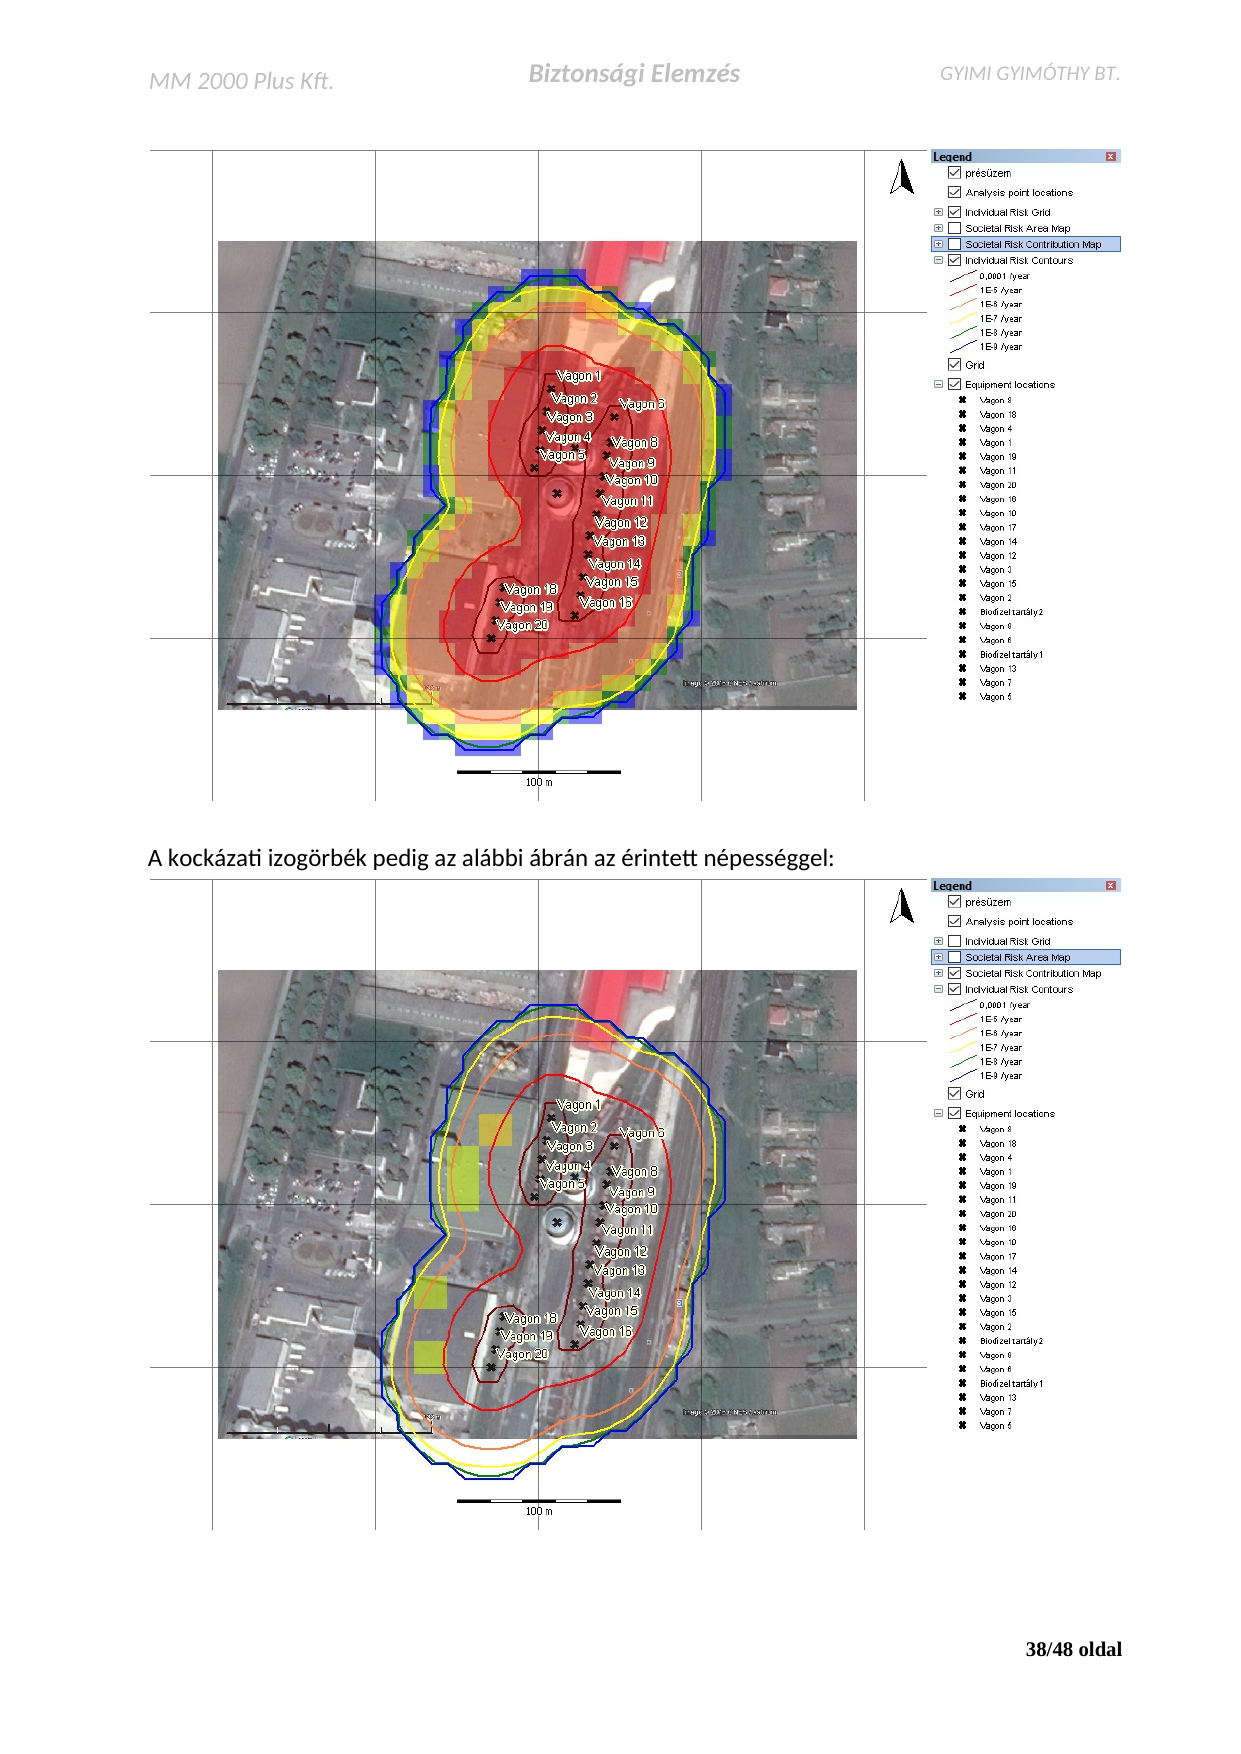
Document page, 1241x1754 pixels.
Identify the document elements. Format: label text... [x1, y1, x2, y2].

picture [147, 147, 1123, 803]
text A kockázati izogörbék pedig az alábbi ábrán az érintett népességgel: [148, 842, 1122, 872]
picture [147, 876, 1123, 1532]
